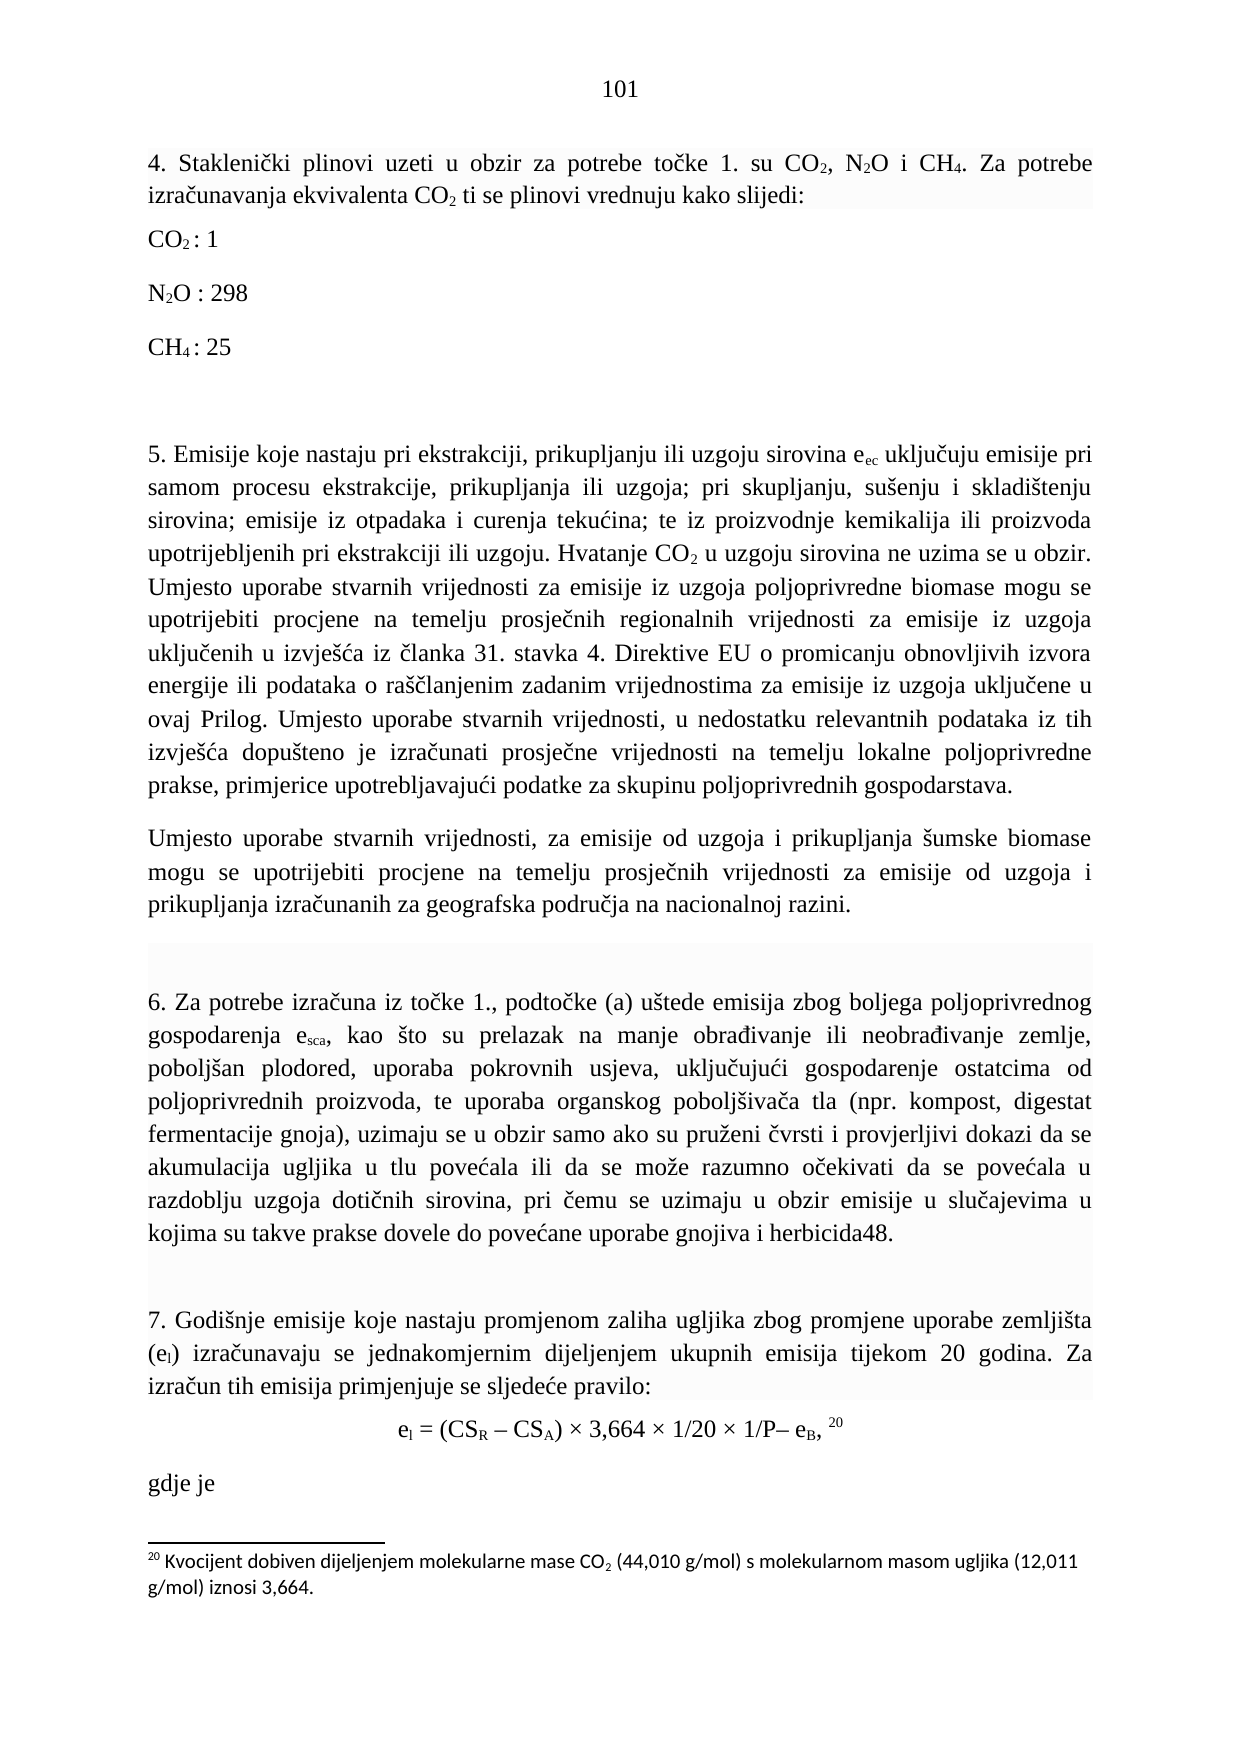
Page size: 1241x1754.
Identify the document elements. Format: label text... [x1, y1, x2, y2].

text CO2 : 1 [148, 224, 1093, 253]
text 4. Staklenički plinovi uzeti u obzir za potrebe točke 1. su CO2, N2O i CH4. Za potrebe izračunavanja ekvivalenta CO2 ti se plinovi vrednuju kako slijedi: [148, 148, 1093, 209]
text 6. Za potrebe izračuna iz točke 1., podtočke (a) uštede emisija zbog boljega poljoprivrednog gospodarenja esca, kao što su prelazak na manje obrađivanje ili neobrađivanje zemlje, poboljšan plodored, uporaba pokrovnih usjeva, uključujući gospodarenje ostatcima od poljoprivrednih proizvoda, te uporaba organskog poboljšivača tla (npr. kompost, digestat fermentacije gnoja), uzimaju se u obzir samo ako su pruženi čvrsti i provjerljivi dokazi da se akumulacija ugljika u tlu povećala ili da se može razumno očekivati da se povećala u razdoblju uzgoja dotičnih sirovina, pri čemu se uzimaju u obzir emisije u slučajevima u kojima su takve prakse dovele do povećane uporabe gnojiva i herbicida48. [148, 987, 1093, 1247]
text 5. Emisije koje nastaju pri ekstrakciji, prikupljanju ili uzgoju sirovina eec uključuju emisije pri samom procesu ekstrakcije, prikupljanja ili uzgoja; pri skupljanju, sušenju i skladištenju sirovina; emisije iz otpadaka i curenja tekućina; te iz proizvodnje kemikalija ili proizvoda upotrijebljenih pri ekstrakciji ili uzgoju. Hvatanje CO2 u uzgoju sirovina ne uzima se u obzir. Umjesto uporabe stvarnih vrijednosti za emisije iz uzgoja poljoprivredne biomase mogu se upotrijebiti procjene na temelju prosječnih regionalnih vrijednosti za emisije iz uzgoja uključenih u izvješća iz članka 31. stavka 4. Direktive EU o promicanju obnovljivih izvora energije ili podataka o raščlanjenim zadanim vrijednostima za emisije iz uzgoja uključene u ovaj Prilog. Umjesto uporabe stvarnih vrijednosti, u nedostatku relevantnih podataka iz tih izvješća dopušteno je izračunati prosječne vrijednosti na temelju lokalne poljoprivredne prakse, primjerice upotrebljavajući podatke za skupinu poljoprivrednih gospodarstava. [148, 439, 1093, 798]
text el = (CSR – CSA) × 3,664 × 1/20 × 1/P– eB, [148, 1414, 1093, 1443]
text gdje je [148, 1468, 1093, 1497]
text N2O : 298 [148, 278, 1093, 307]
text Umjesto uporabe stvarnih vrijednosti, za emisije od uzgoja i prikupljanja šumske biomase mogu se upotrijebiti procjene na temelju prosječnih vrijednosti za emisije od uzgoja i prikupljanja izračunanih za geografska područja na nacionalnoj razini. [148, 823, 1093, 918]
text CH4 : 25 [148, 332, 1093, 361]
text 7. Godišnje emisije koje nastaju promjenom zaliha ugljika zbog promjene uporabe zemljišta (el) izračunavaju se jednakomjernim dijeljenjem ukupnih emisija tijekom 20 godina. Za izračun tih emisija primjenjuje se sljedeće pravilo: [148, 1305, 1093, 1400]
